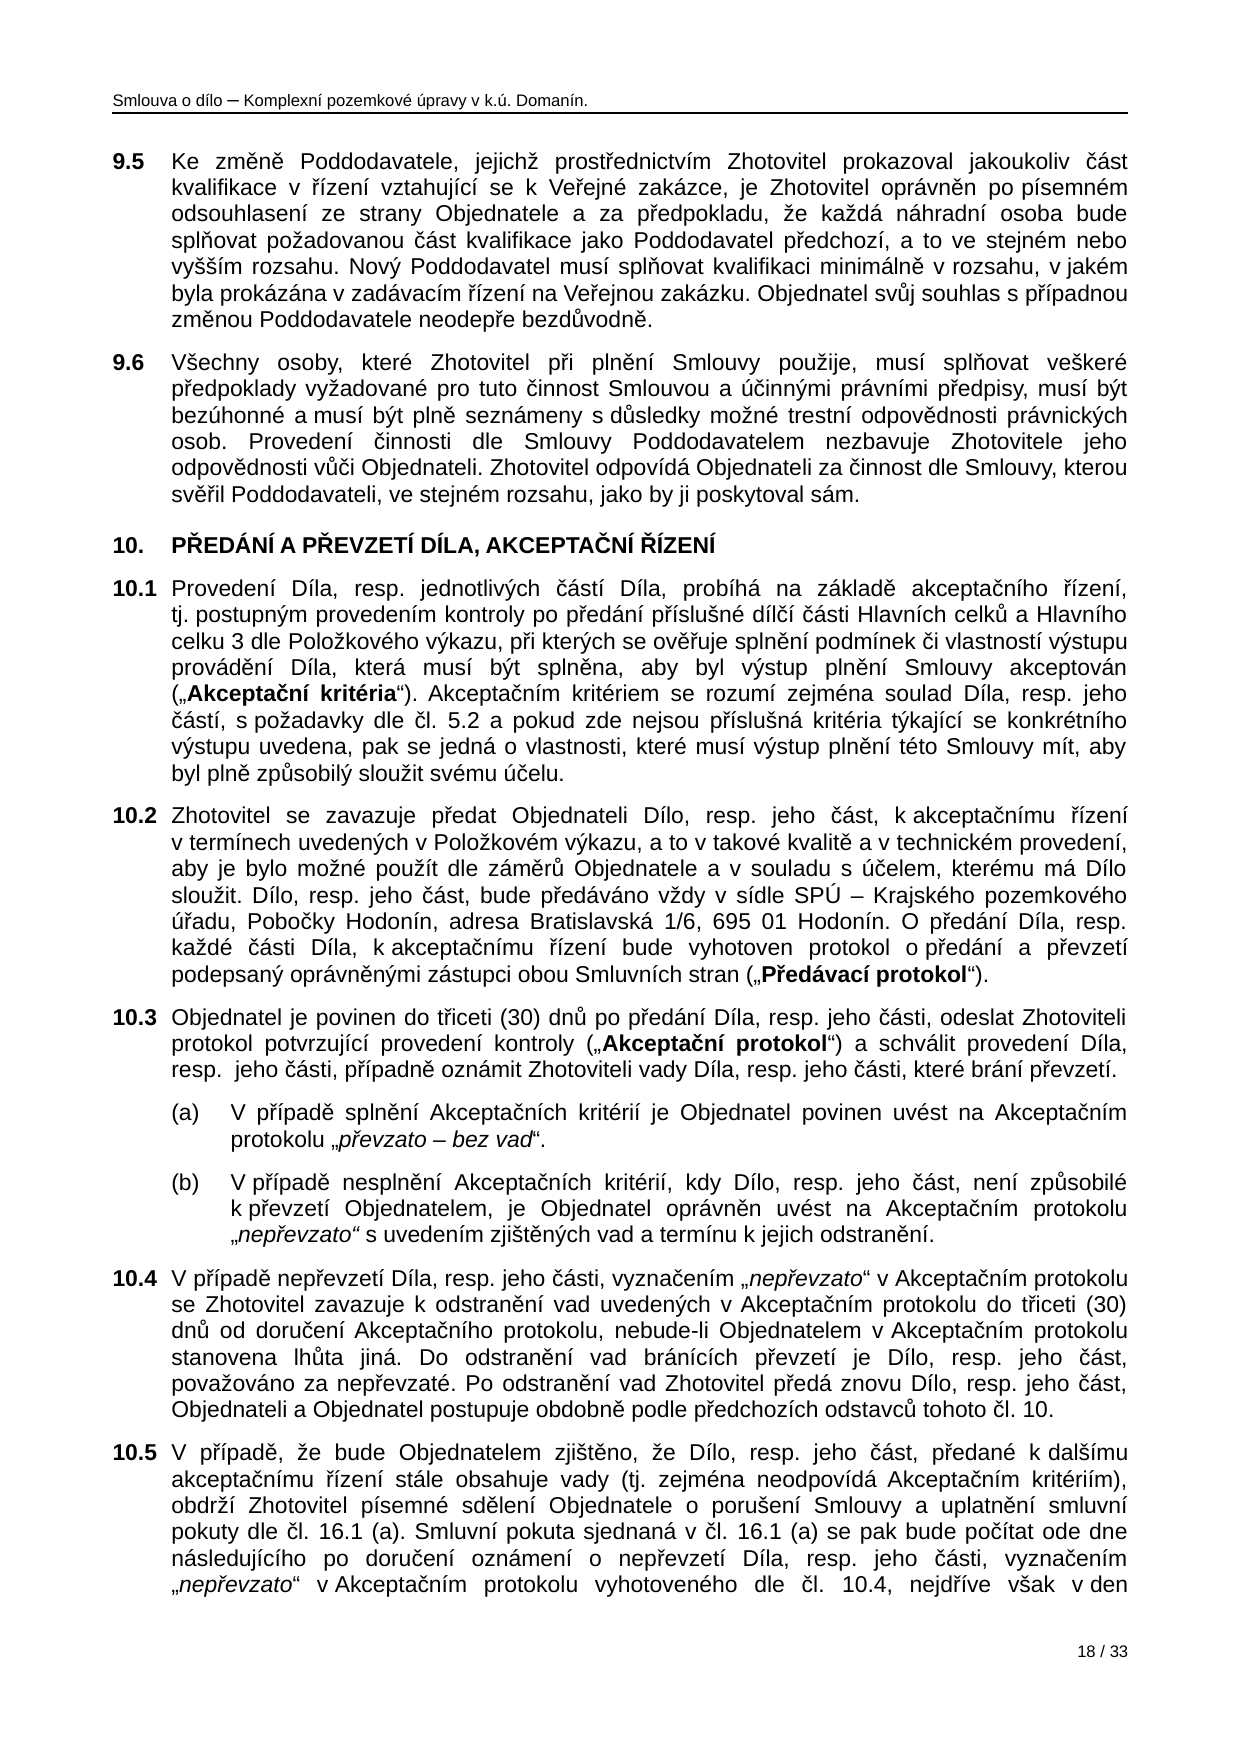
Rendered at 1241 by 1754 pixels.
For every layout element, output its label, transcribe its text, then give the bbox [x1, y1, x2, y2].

list V případě nesplnění Akceptačních kritérií, kdy Dílo, resp. jeho část, není způsobilé k převzetí Objednatelem, je Objednatel oprávněn uvést na Akceptačním protokolu „nepřevzato“ s uvedením zjištěných vad a termínu k jejich odstranění. [171, 1169, 1128, 1248]
text Předání a převzetí Díla, Akceptační řízení [112, 532, 1128, 558]
text Objednatel je povinen do třiceti (30) dnů po předání Díla, resp. jeho části, odeslat Zhotoviteli protokol potvrzující provedení kontroly („Akceptační protokol“) a schválit provedení Díla, resp. jeho části, případně oznámit Zhotoviteli vady Díla, resp. jeho části, které brání převzetí. [112, 1004, 1128, 1083]
list V případě splnění Akceptačních kritérií je Objednatel povinen uvést na Akceptačním protokolu „převzato – bez vad“. [171, 1099, 1128, 1152]
text Všechny osoby, které Zhotovitel při plnění Smlouvy použije, musí splňovat veškeré předpoklady vyžadované pro tuto činnost Smlouvou a účinnými právními předpisy, musí být bezúhonné a musí být plně seznámeny s důsledky možné trestní odpovědnosti právnických osob. Provedení činnosti dle Smlouvy Poddodavatelem nezbavuje Zhotovitele jeho odpovědnosti vůči Objednateli. Zhotovitel odpovídá Objednateli za činnost dle Smlouvy, kterou svěřil Poddodavateli, ve stejném rozsahu, jako by ji poskytoval sám. [112, 349, 1128, 507]
text V případě nepřevzetí Díla, resp. jeho části, vyznačením „nepřevzato“ v Akceptačním protokolu se Zhotovitel zavazuje k odstranění vad uvedených v Akceptačním protokolu do třiceti (30) dnů od doručení Akceptačního protokolu, nebude-li Objednatelem v Akceptačním protokolu stanovena lhůta jiná. Do odstranění vad bránících převzetí je Dílo, resp. jeho část, považováno za nepřevzaté. Po odstranění vad Zhotovitel předá znovu Dílo, resp. jeho část, Objednateli a Objednatel postupuje obdobně podle předchozích odstavců tohoto čl. 10. [112, 1264, 1128, 1423]
text Ke změně Poddodavatele, jejichž prostřednictvím Zhotovitel prokazoval jakoukoliv část kvalifikace v řízení vztahující se k Veřejné zakázce, je Zhotovitel oprávněn po písemném odsouhlasení ze strany Objednatele a za předpokladu, že každá náhradní osoba bude splňovat požadovanou část kvalifikace jako Poddodavatel předchozí, a to ve stejném nebo vyšším rozsahu. Nový Poddodavatel musí splňovat kvalifikaci minimálně v rozsahu, v jakém byla prokázána v zadávacím řízení na Veřejnou zakázku. Objednatel svůj souhlas s případnou změnou Poddodavatele neodepře bezdůvodně. [112, 148, 1128, 332]
text Provedení Díla, resp. jednotlivých částí Díla, probíhá na základě akceptačního řízení, tj. postupným provedením kontroly po předání příslušné dílčí části Hlavních celků a Hlavního celku 3 dle Položkového výkazu, při kterých se ověřuje splnění podmínek či vlastností výstupu provádění Díla, která musí být splněna, aby byl výstup plnění Smlouvy akceptován („Akceptační kritéria“). Akceptačním kritériem se rozumí zejména soulad Díla, resp. jeho částí, s požadavky dle čl. 5.2 a pokud zde nejsou příslušná kritéria týkající se konkrétního výstupu uvedena, pak se jedná o vlastnosti, které musí výstup plnění této Smlouvy mít, aby byl plně způsobilý sloužit svému účelu. [112, 575, 1128, 786]
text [112, 1439, 1128, 1597]
text Zhotovitel se zavazuje předat Objednateli Dílo, resp. jeho část, k akceptačnímu řízení v termínech uvedených v Položkovém výkazu, a to v takové kvalitě a v technickém provedení, aby je bylo možné použít dle záměrů Objednatele a v souladu s účelem, kterému má Dílo sloužit. Dílo, resp. jeho část, bude předáváno vždy v sídle SPÚ – Krajského pozemkového úřadu, Pobočky Hodonín, adresa Bratislavská 1/6, 695 01 Hodonín. O předání Díla, resp. každé části Díla, k akceptačnímu řízení bude vyhotoven protokol o předání a převzetí podepsaný oprávněnými zástupci obou Smluvních stran („Předávací protokol“). [112, 802, 1128, 987]
